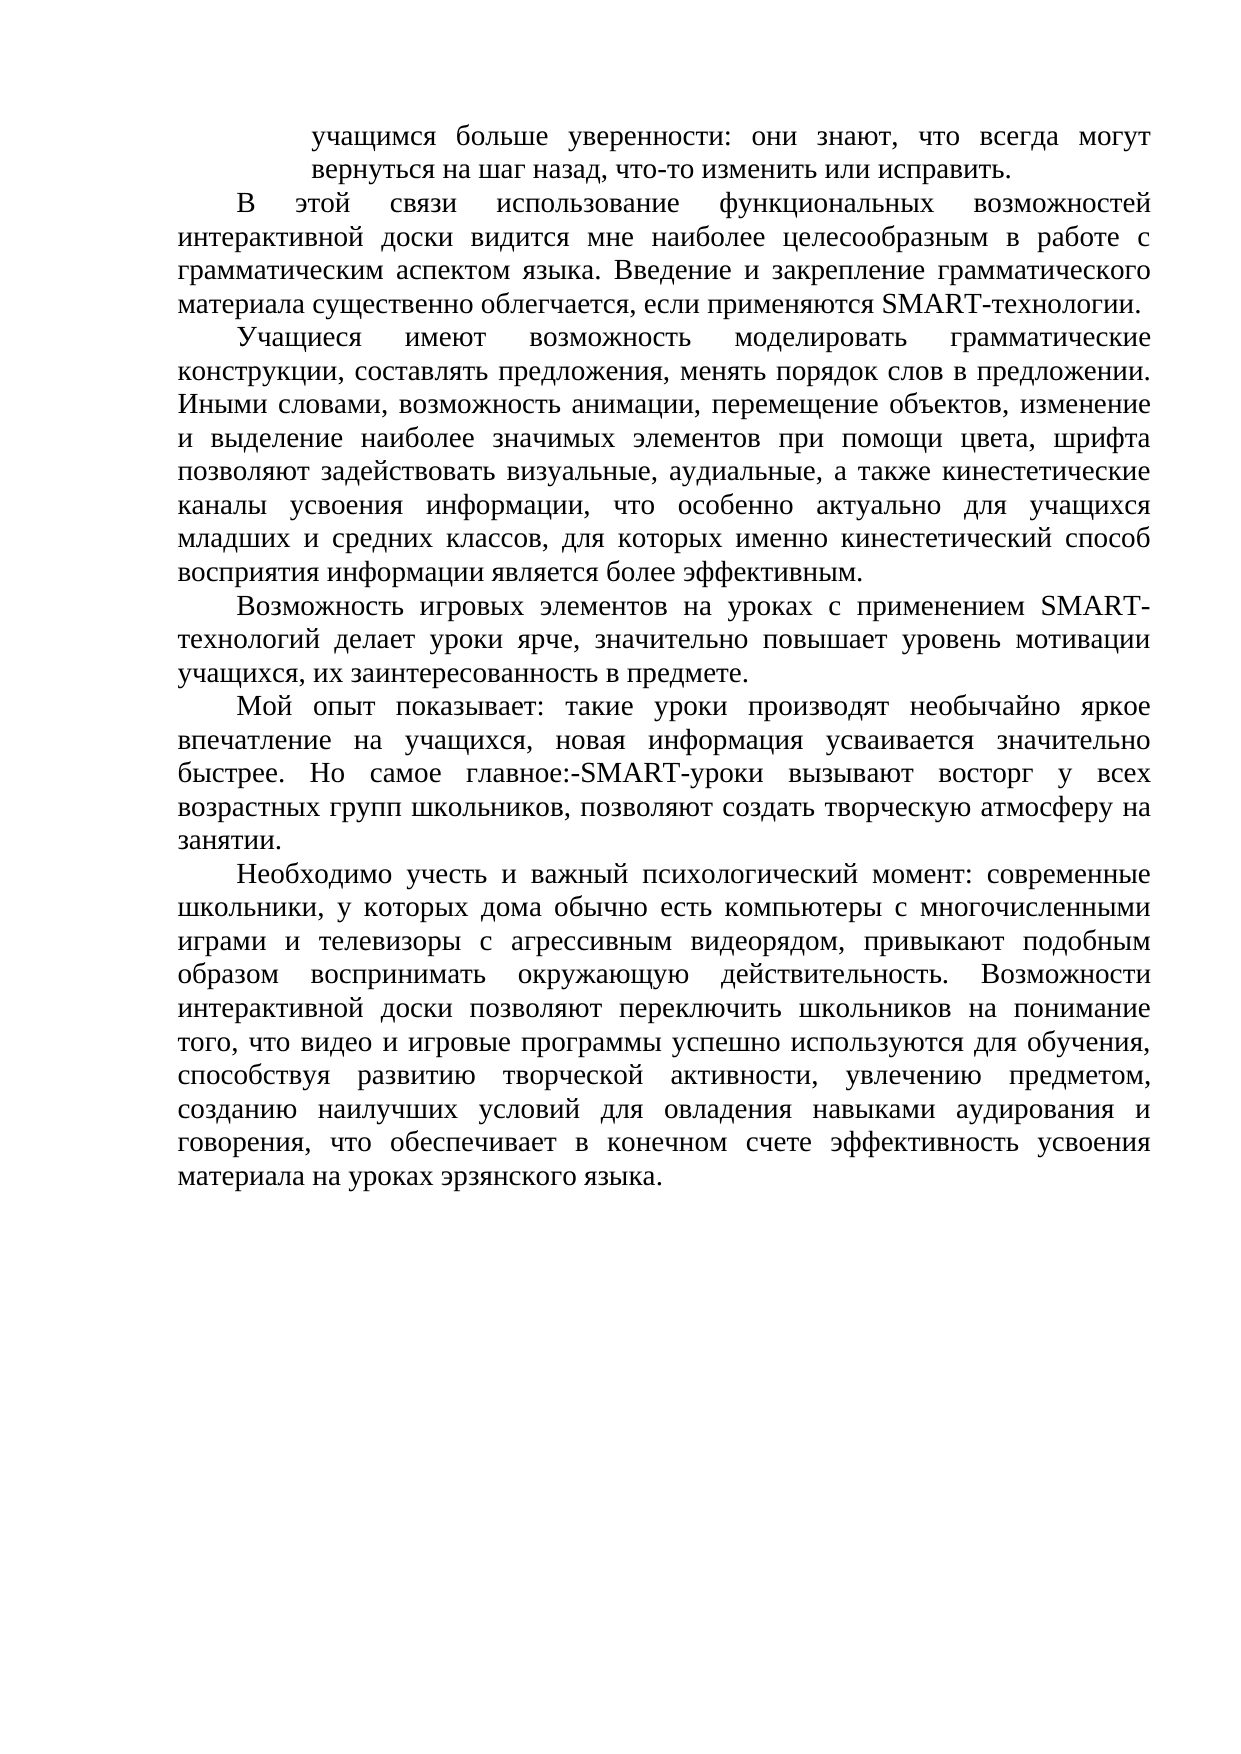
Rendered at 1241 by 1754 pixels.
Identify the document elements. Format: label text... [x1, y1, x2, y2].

text Возможность игровых элементов на уроках с применением SMART-технологий делает уроки ярче, значительно повышает уровень мотивации учащихся, их заинтересованность в предмете. [177, 588, 1152, 688]
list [274, 118, 1152, 185]
text Учащиеся имеют возможность моделировать грамматические конструкции, составлять предложения, менять порядок слов в предложении. Иными словами, возможность анимации, перемещение объектов, изменение и выделение наиболее значимых элементов при помощи цвета, шрифта позволяют задействовать визуальные, аудиальные, а также кинестетические каналы усвоения информации, что особенно актуально для учащихся младших и средних классов, для которых именно кинестетический способ восприятия информации является более эффективным. [177, 319, 1152, 588]
text Мой опыт показывает: такие уроки производят необычайно яркое впечатление на учащихся, новая информация усваивается значительно быстрее. Но самое главное:-SMART-уроки вызывают восторг у всех возрастных групп школьников, позволяют создать творческую атмосферу на занятии. [177, 688, 1152, 856]
text Необходимо учесть и важный психологический момент: современные школьники, у которых дома обычно есть компьютеры с многочисленными играми и телевизоры с агрессивным видеорядом, привыкают подобным образом воспринимать окружающую действительность. Возможности интерактивной доски позволяют переключить школьников на понимание того, что видео и игровые программы успешно используются для обучения, способствуя развитию творческой активности, увлечению предметом, созданию наилучших условий для овладения навыками аудирования и говорения, что обеспечивает в конечном счете эффективность усвоения материала на уроках эрзянского языка. [177, 856, 1152, 1191]
text В этой связи использование функциональных возможностей интерактивной доски видится мне наиболее целесообразным в работе с грамматическим аспектом языка. Введение и закрепление грамматического материала существенно облегчается, если применяются SMART-технологии. [177, 185, 1152, 319]
